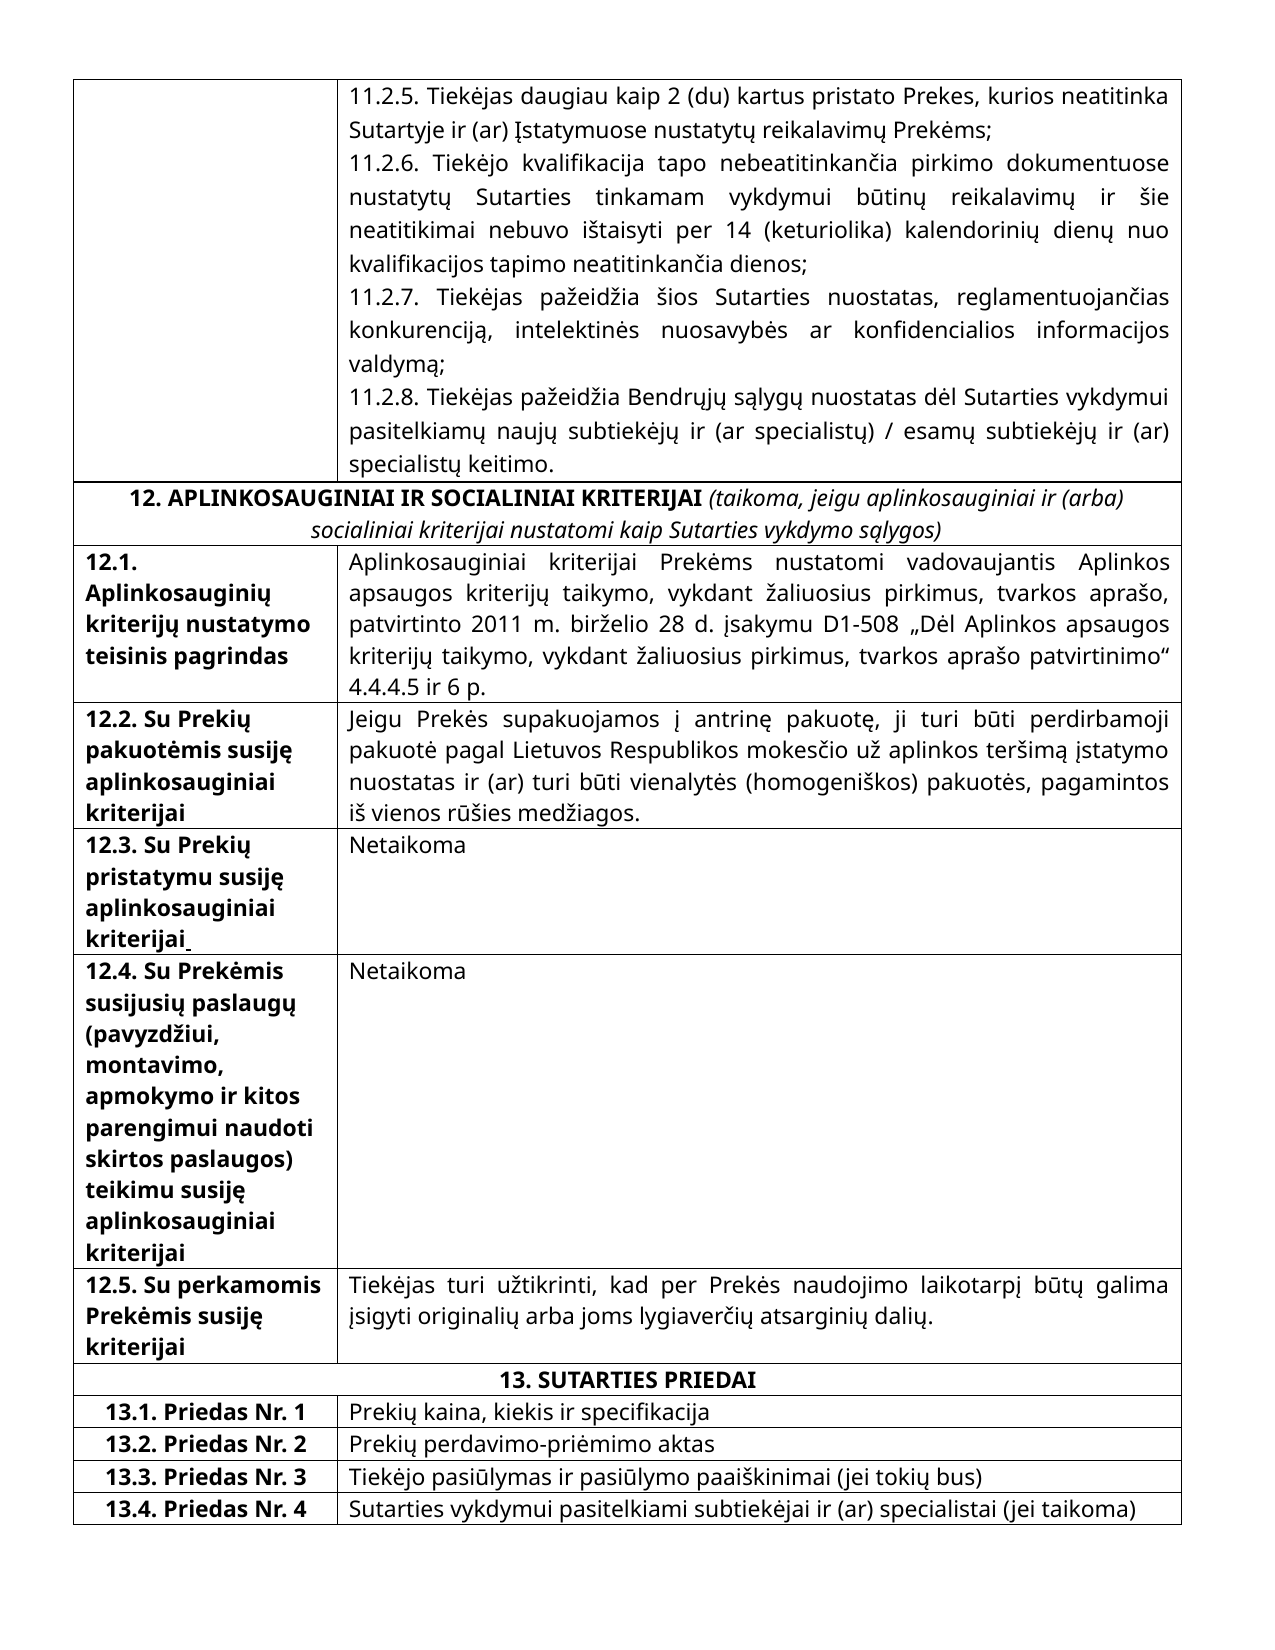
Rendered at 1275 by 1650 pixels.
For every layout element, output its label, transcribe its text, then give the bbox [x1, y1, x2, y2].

table_cell 12.5. Su perkamomis Prekėmis susiję kriterijai [74, 1269, 337, 1363]
table_cell 12.2. Su Prekių pakuotėmis susiję aplinkosauginiai kriterijai [74, 703, 337, 828]
table_cell 13.4. Priedas Nr. 4 [74, 1493, 337, 1524]
table_cell Sutarties vykdymui pasitelkiami subtiekėjai ir (ar) specialistai (jei taikoma) [338, 1493, 1181, 1524]
table_cell 12.3. Su Prekių pristatymu susiję aplinkosauginiai kriterijai [185, 829, 337, 954]
table_cell 13. SUTARTIES PRIEDAI [74, 1364, 1181, 1395]
table_cell Jeigu Prekės supakuojamos į antrinę pakuotę, ji turi būti perdirbamoji pakuotė pagal Lietuvos Respublikos mokesčio už aplinkos teršimą įstatymo nuostatas ir (ar) turi būti vienalytės (homogeniškos) pakuotės, pagamintos iš vienos rūšies medžiagos. [338, 703, 1181, 828]
table_cell Tiekėjo pasiūlymas ir pasiūlymo paaiškinimai (jei tokių bus) [338, 1461, 1181, 1492]
table_cell 13.1. Priedas Nr. 1 [74, 1396, 337, 1427]
table_cell Tiekėjas turi užtikrinti, kad per Prekės naudojimo laikotarpį būtų galima įsigyti originalių arba joms lygiaverčių atsarginių dalių. [338, 1269, 1181, 1363]
table_cell 12.1. Aplinkosauginių kriterijų nustatymo teisinis pagrindas [74, 546, 337, 702]
table_cell 12. APLINKOSAUGINIAI IR SOCIALINIAI KRITERIJAI (taikoma, jeigu aplinkosauginiai ir (arba) socialiniai kriterijai nustatomi kaip Sutarties vykdymo sąlygos) [74, 483, 1181, 545]
table_cell Aplinkosauginiai kriterijai Prekėms nustatomi vadovaujantis Aplinkos apsaugos kriterijų taikymo, vykdant žaliuosius pirkimus, tvarkos aprašo, patvirtinto 2011 m. birželio 28 d. įsakymu D1-508 „Dėl Aplinkos apsaugos kriterijų taikymo, vykdant žaliuosius pirkimus, tvarkos aprašo patvirtinimo“ 4.4.4.5 ir 6 p. [338, 546, 1181, 702]
table_cell Prekių perdavimo-priėmimo aktas [338, 1428, 1181, 1459]
table_cell Netaikoma [338, 955, 1181, 1268]
table_cell 12.4. Su Prekėmis susijusių paslaugų (pavyzdžiui, montavimo, apmokymo ir kitos parengimui naudoti skirtos paslaugos) teikimu susiję aplinkosauginiai kriterijai [185, 955, 337, 1268]
table_cell Prekių kaina, kiekis ir specifikacija [338, 1396, 1181, 1427]
table_cell 13.2. Priedas Nr. 2 [74, 1428, 337, 1459]
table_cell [74, 80, 337, 481]
table_cell Netaikoma [338, 829, 1181, 954]
table_cell 12.3. Su Prekių pristatymu susiję aplinkosauginiai kriterijai [74, 829, 144, 954]
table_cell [338, 80, 1181, 481]
table_cell 12.4. Su Prekėmis susijusių paslaugų (pavyzdžiui, montavimo, apmokymo ir kitos parengimui naudoti skirtos paslaugos) teikimu susiję aplinkosauginiai kriterijai [74, 955, 144, 1268]
table_cell 13.3. Priedas Nr. 3 [74, 1461, 337, 1492]
